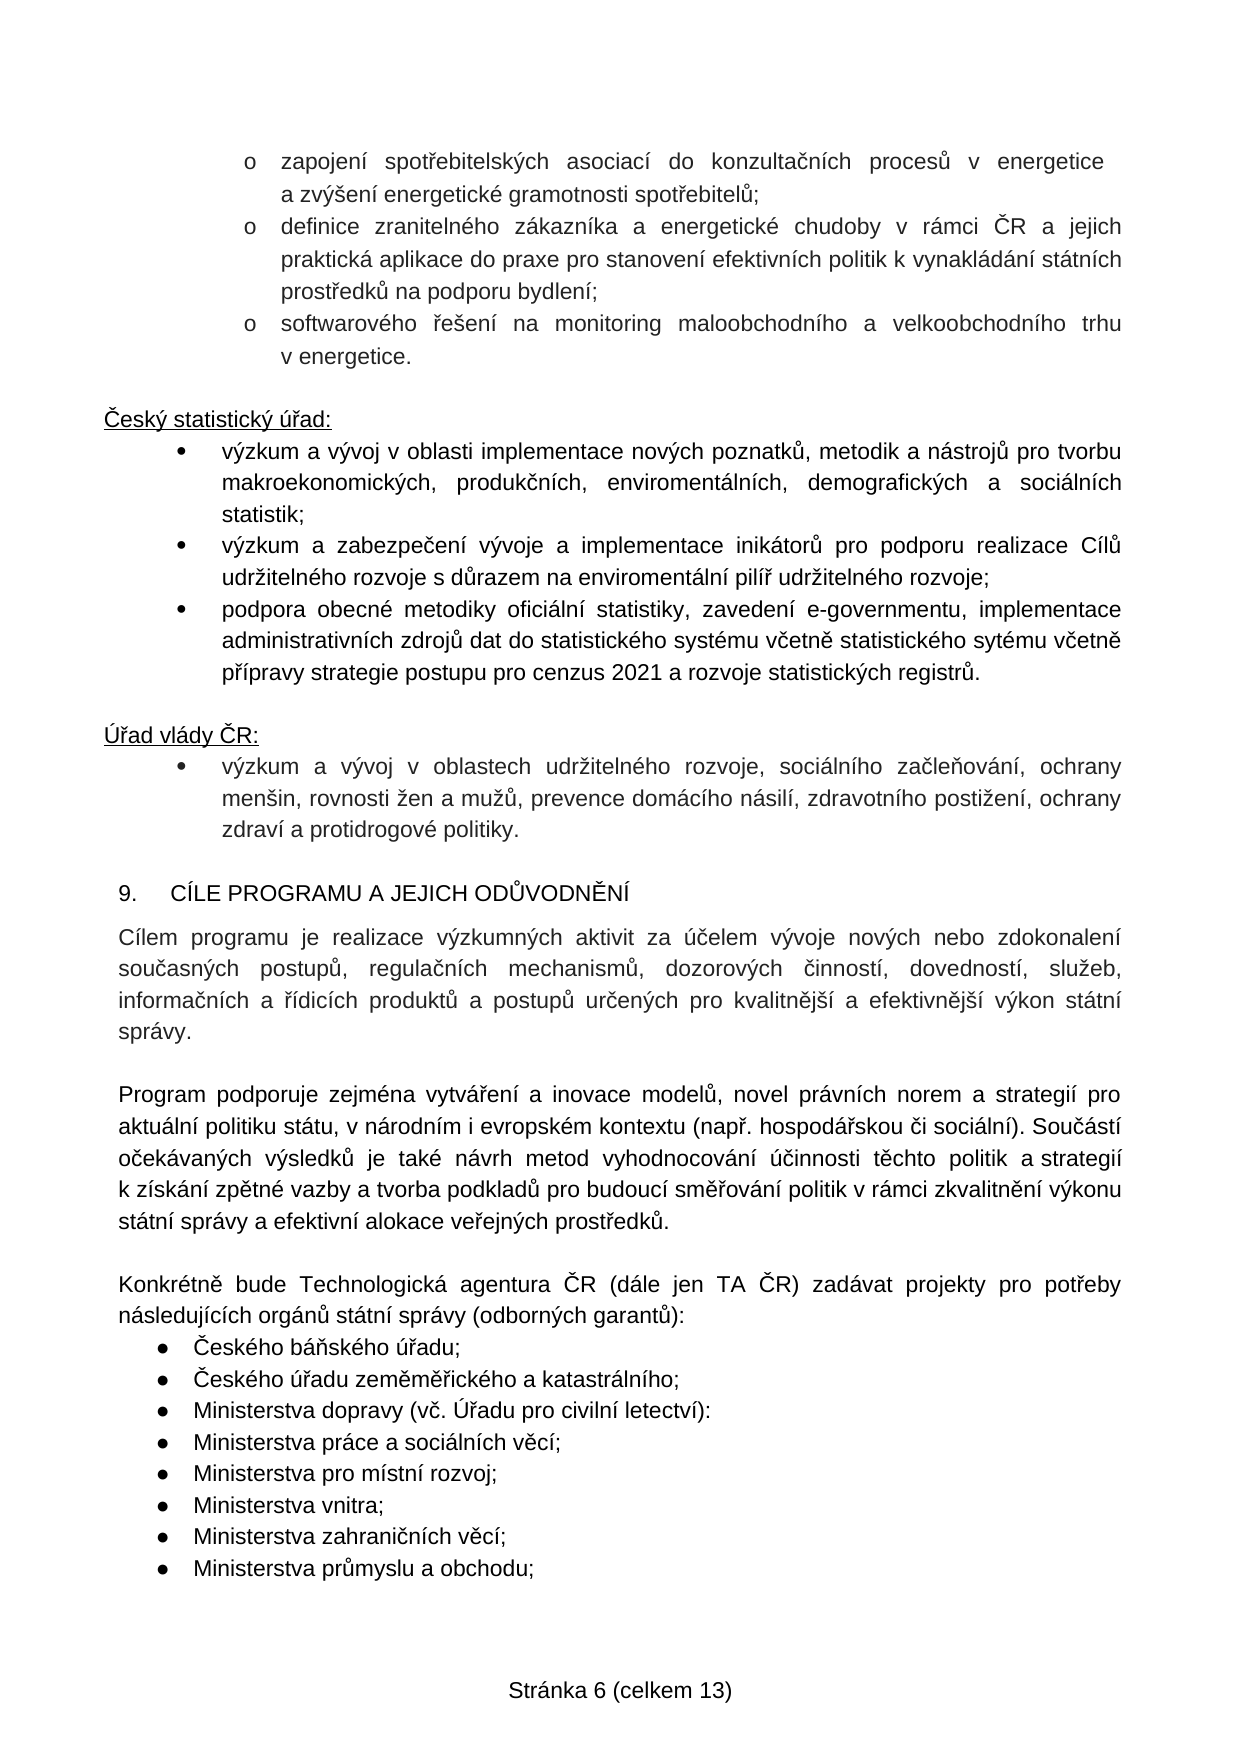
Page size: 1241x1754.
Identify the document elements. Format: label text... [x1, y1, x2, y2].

list výzkum a vývoj v oblasti implementace nových poznatků, metodik a nástrojů pro tvorbu makroekonomických, produkčních, enviromentálních, demografických a sociálních statistik; [177, 438, 1122, 527]
list Českého úřadu zeměměřického a katastrálního; [156, 1366, 1122, 1392]
text Cílem programu je realizace výzkumných aktivit za účelem vývoje nových nebo zdokonalení současných postupů, regulačních mechanismů, dozorových činností, dovedností, služeb, informačních a řídicích produktů a postupů určených pro kvalitnější a efektivnější výkon státní správy. [118, 1013, 1122, 1045]
list podpora obecné metodiky oficiální statistiky, zavedení e-governmentu, implementace administrativních zdrojů dat do statistického systému včetně statistického sytému včetně přípravy strategie postupu pro cenzus 2021 a rozvoje statistických registrů. [177, 596, 1122, 685]
list Ministerstva vnitra; [156, 1492, 1122, 1518]
list Českého báňského úřadu; [156, 1334, 1122, 1360]
text Český statistický úřad: [103, 406, 1122, 432]
text Konkrétně bude Technologická agentura ČR (dále jen TA ČR) zadávat projekty pro potřeby následujících orgánů státní správy (odborných garantů): [118, 1271, 1122, 1329]
list zapojení spotřebitelských asociací do konzultačních procesů v energetice a zvýšení energetické gramotnosti spotřebitelů; [243, 148, 1122, 208]
text Úřad vlády ČR: [103, 722, 1122, 748]
list Ministerstva práce a sociálních věcí; [156, 1429, 1122, 1455]
subtitle CÍLE PROGRAMU A JEJICH ODŮVODNĚNÍ [118, 879, 1122, 906]
list Ministerstva zahraničních věcí; [156, 1523, 1122, 1550]
list výzkum a zabezpečení vývoje a implementace inikátorů pro podporu realizace Cílů udržitelného rozvoje s důrazem na enviromentální pilíř udržitelného rozvoje; [177, 532, 1122, 590]
list výzkum a vývoj v oblastech udržitelného rozvoje, sociálního začleňování, ochrany menšin, rovnosti žen a mužů, prevence domácího násilí, zdravotního postižení, ochrany zdraví a protidrogové politiky. [177, 780, 1122, 843]
list Ministerstva dopravy (vč. Úřadu pro civilní letectví): [156, 1397, 1122, 1423]
list definice zranitelného zákazníka a energetické chudoby v rámci ČR a jejich praktická aplikace do praxe pro stanovení efektivních politik k vynakládání státních prostředků na podporu bydlení; [243, 213, 1122, 304]
list Ministerstva pro místní rozvoj; [156, 1460, 1122, 1487]
list Ministerstva průmyslu a obchodu; [156, 1555, 1122, 1581]
list softwarového řešení na monitoring maloobchodního a velkoobchodního trhu v energetice. [243, 309, 1122, 369]
text Program podporuje zejména vytváření a inovace modelů, novel právních norem a strategií pro aktuální politiku státu, v národním i evropském kontextu (např. hospodářskou či sociální). Součástí očekávaných výsledků je také návrh metod vyhodnocování účinnosti těchto politik a strategií k získání zpětné vazby a tvorba podkladů pro budoucí směřování politik v rámci zkvalitnění výkonu státní správy a efektivní alokace veřejných prostředků. [118, 1081, 1122, 1234]
